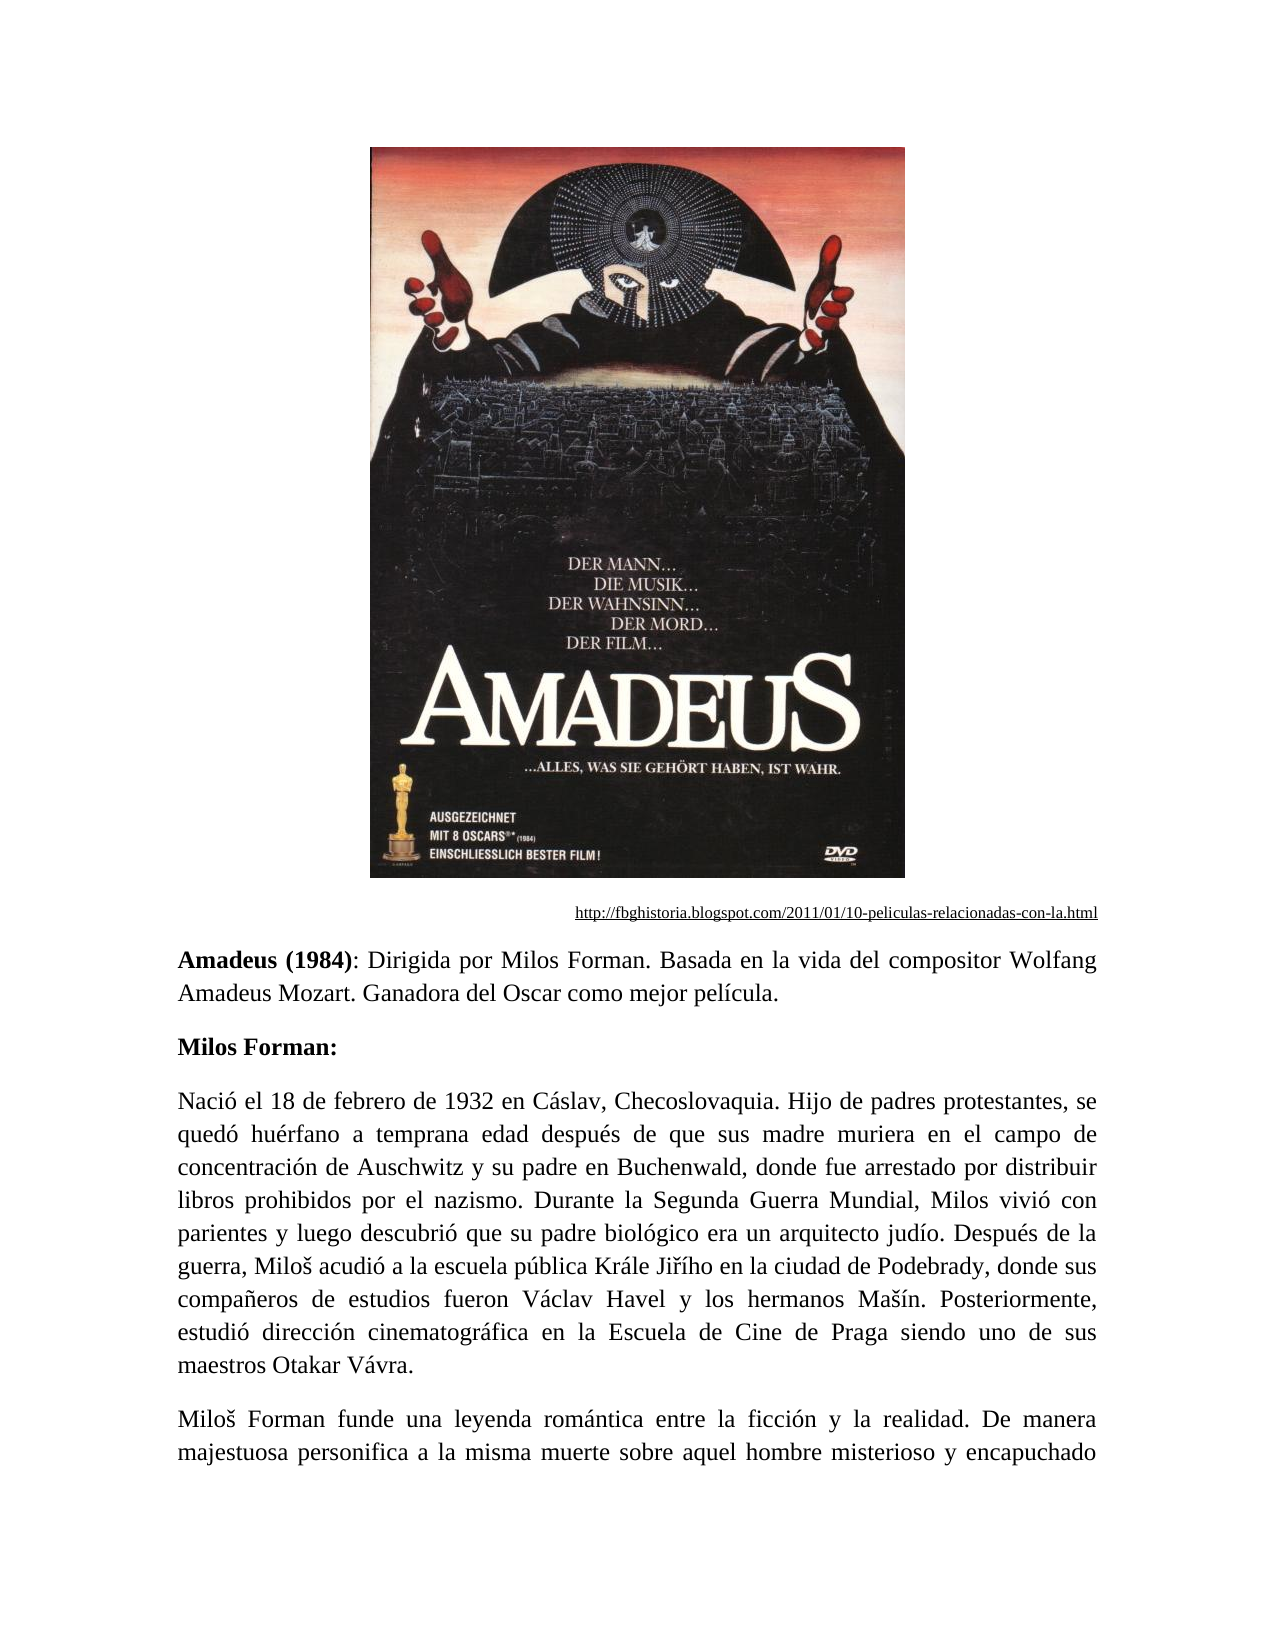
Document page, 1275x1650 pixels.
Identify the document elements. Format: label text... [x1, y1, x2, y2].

text http://fbghistoria.blogspot.com/2011/01/10-peliculas-relacionadas-con-la.html [177, 902, 1098, 922]
text Nació el 18 de febrero de 1932 en Cáslav, Checoslovaquia. Hijo de padres protestantes, se quedó huérfano a temprana edad después de que sus madre muriera en el campo de concentración de Auschwitz y su padre en Buchenwald, donde fue arrestado por distribuir libros prohibidos por el nazismo. Durante la Segunda Guerra Mundial, Milos vivió con parientes y luego descubrió que su padre biológico era un arquitecto judío. Después de la guerra, Miloš acudió a la escuela pública Krále Jiřího en la ciudad de Podebrady, donde sus compañeros de estudios fueron Václav Havel y los hermanos Mašín. Posteriormente, estudió dirección cinematográfica en la Escuela de Cine de Praga siendo uno de sus maestros Otakar Vávra. [177, 1086, 1098, 1379]
text Amadeus (1984): Dirigida por Milos Forman. Basada en la vida del compositor Wolfang Amadeus Mozart. Ganadora del Oscar como mejor película. [177, 974, 1098, 1007]
text Milos Forman: [177, 1032, 1098, 1061]
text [177, 1404, 1098, 1466]
picture [370, 147, 905, 878]
